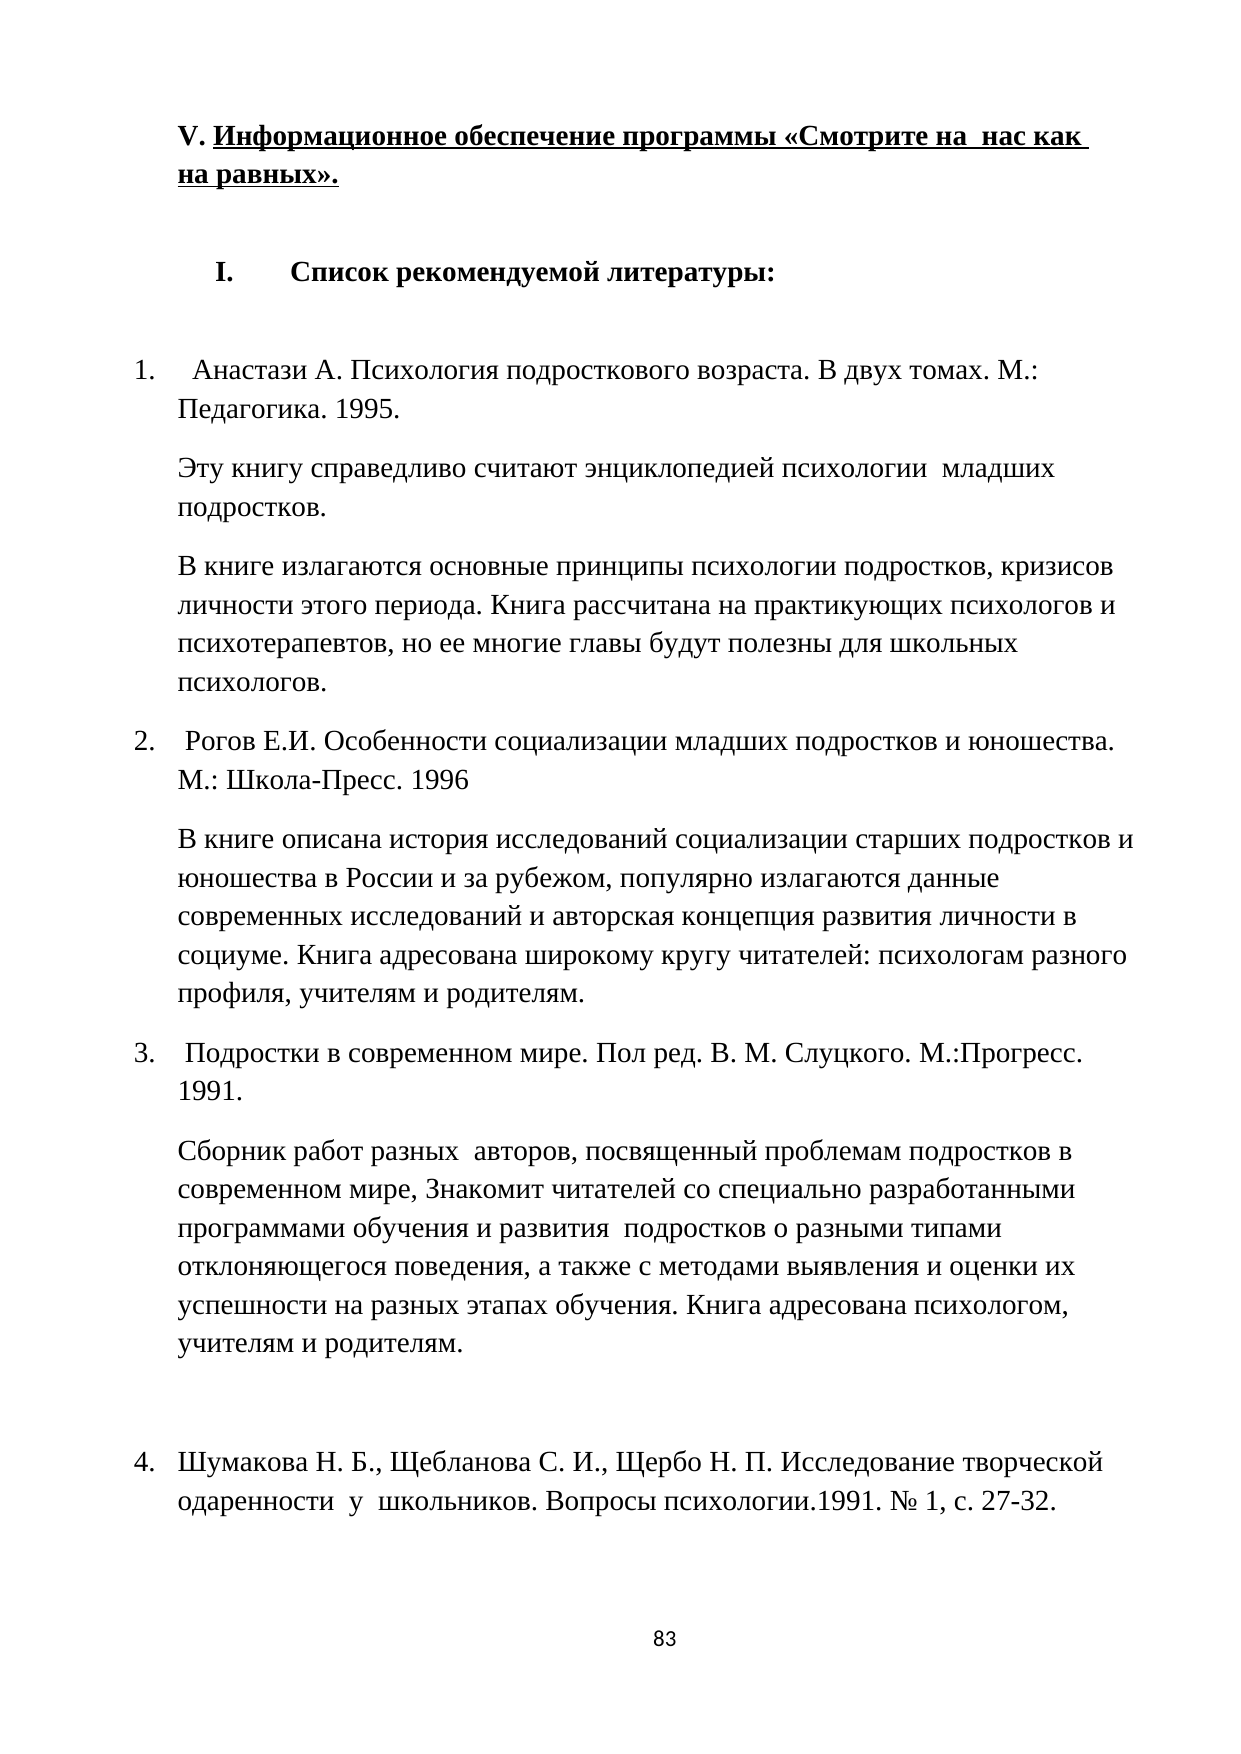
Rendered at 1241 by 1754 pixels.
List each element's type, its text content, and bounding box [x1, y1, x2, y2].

text Эту книгу справедливо считают энциклопедией психологии младших подростков. [177, 450, 1131, 522]
text 1. Анастази А. Психология подросткового возраста. В двух томах. М.: Педагогика. 1995. [133, 352, 1089, 424]
text 3. Подростки в современном мире. Пол ред. В. М. Слуцкого. М.:Прогресс. 1991. [133, 1035, 1152, 1107]
text 2. Рогов Е.И. Особенности социализации младших подростков и юношества. М.: Школа-Пресс. 1996 [133, 723, 1152, 795]
text В книге описана история исследований социализации старших подростков и юношества в России и за рубежом, популярно излагаются данные современных исследований и авторская концепция развития личности в социуме. Книга адресована широкому кругу читателей: психологам разного профиля, учителям и родителям. [177, 821, 1152, 1009]
text Сборник работ разных авторов, посвященный проблемам подростков в современном мире, Знакомит читателей со специально разработанными программами обучения и развития подростков о разными типами отклоняющегося поведения, а также с методами выявления и оценки их успешности на разных этапах обучения. Книга адресована психологом, учителям и родителям. [177, 1133, 1152, 1359]
text V. Информационное обеспечение программы «Смотрите на нас как на равных». [177, 118, 1110, 190]
text В книге излагаются основные принципы психологии подростков, кризисов личности этого периода. Книга рассчитана на практикующих психологов и психотерапевтов, но ее многие главы будут полезны для школьных психологов. [177, 548, 1131, 697]
text 4. Шумакова Н. Б., Щебланова С. И., Щербо Н. П. Исследование творческой одаренности у школьников. Вопросы психологии.1991. № 1, с. 27-32. [133, 1444, 1152, 1516]
list Список рекомендуемой литературы: [215, 254, 1152, 288]
